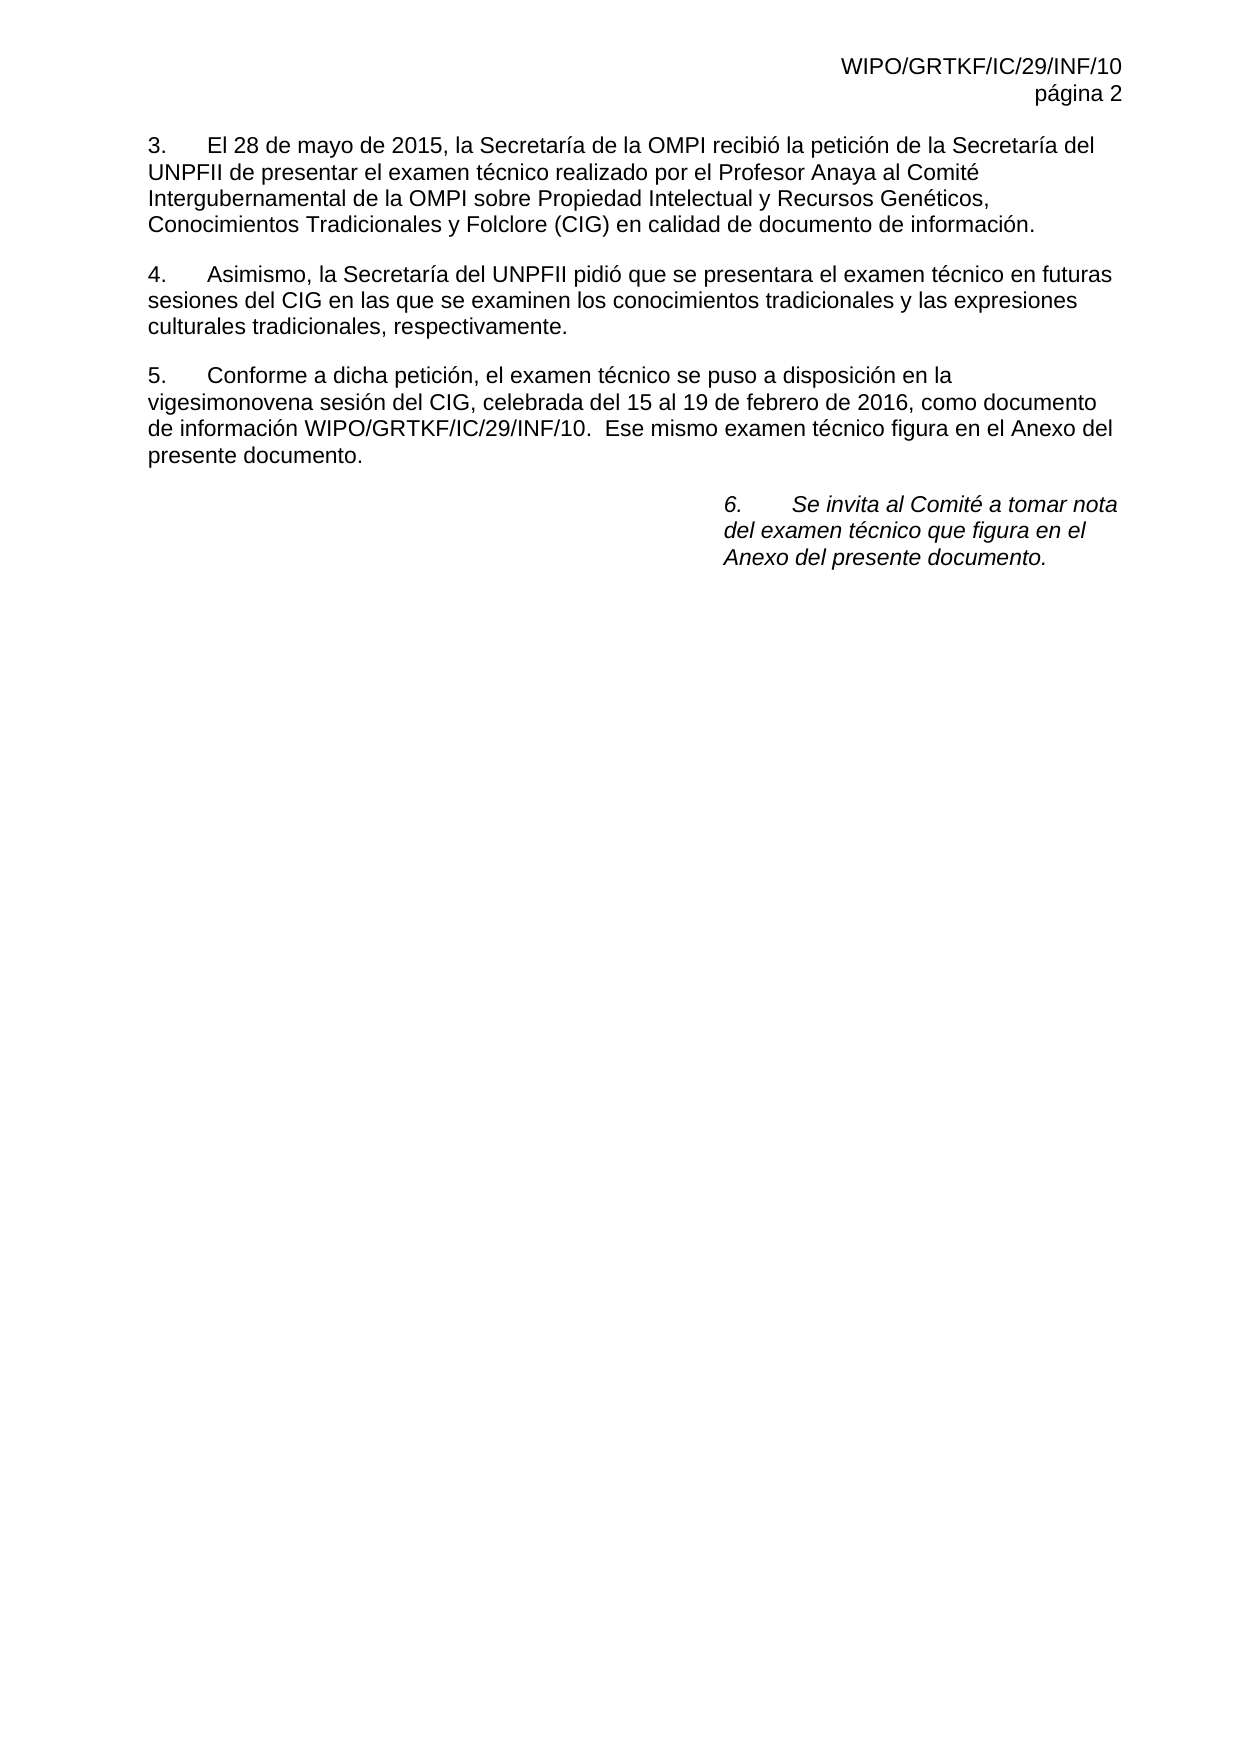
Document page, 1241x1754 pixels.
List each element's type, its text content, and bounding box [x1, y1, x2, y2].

text Asimismo, la Secretaría del UNPFII pidió que se presentara el examen técnico en futuras sesiones del CIG en las que se examinen los conocimientos tradicionales y las expresiones culturales tradicionales, respectivamente. [148, 261, 1122, 339]
text Se invita al Comité a tomar nota del examen técnico que figura en el Anexo del presente documento. [724, 491, 1122, 570]
text Conforme a dicha petición, el examen técnico se puso a disposición en la vigesimonovena sesión del CIG, celebrada del 15 al 19 de febrero de 2016, como documento de información WIPO/GRTKF/IC/29/INF/10. Ese mismo examen técnico figura en el Anexo del presente documento. [148, 362, 1122, 468]
text El 28 de mayo de 2015, la Secretaría de la OMPI recibió la petición de la Secretaría del UNPFII de presentar el examen técnico realizado por el Profesor Anaya al Comité Intergubernamental de la OMPI sobre Propiedad Intelectual y Recursos Genéticos, Conocimientos Tradicionales y Folclore (CIG) en calidad de documento de información. [148, 132, 1122, 238]
